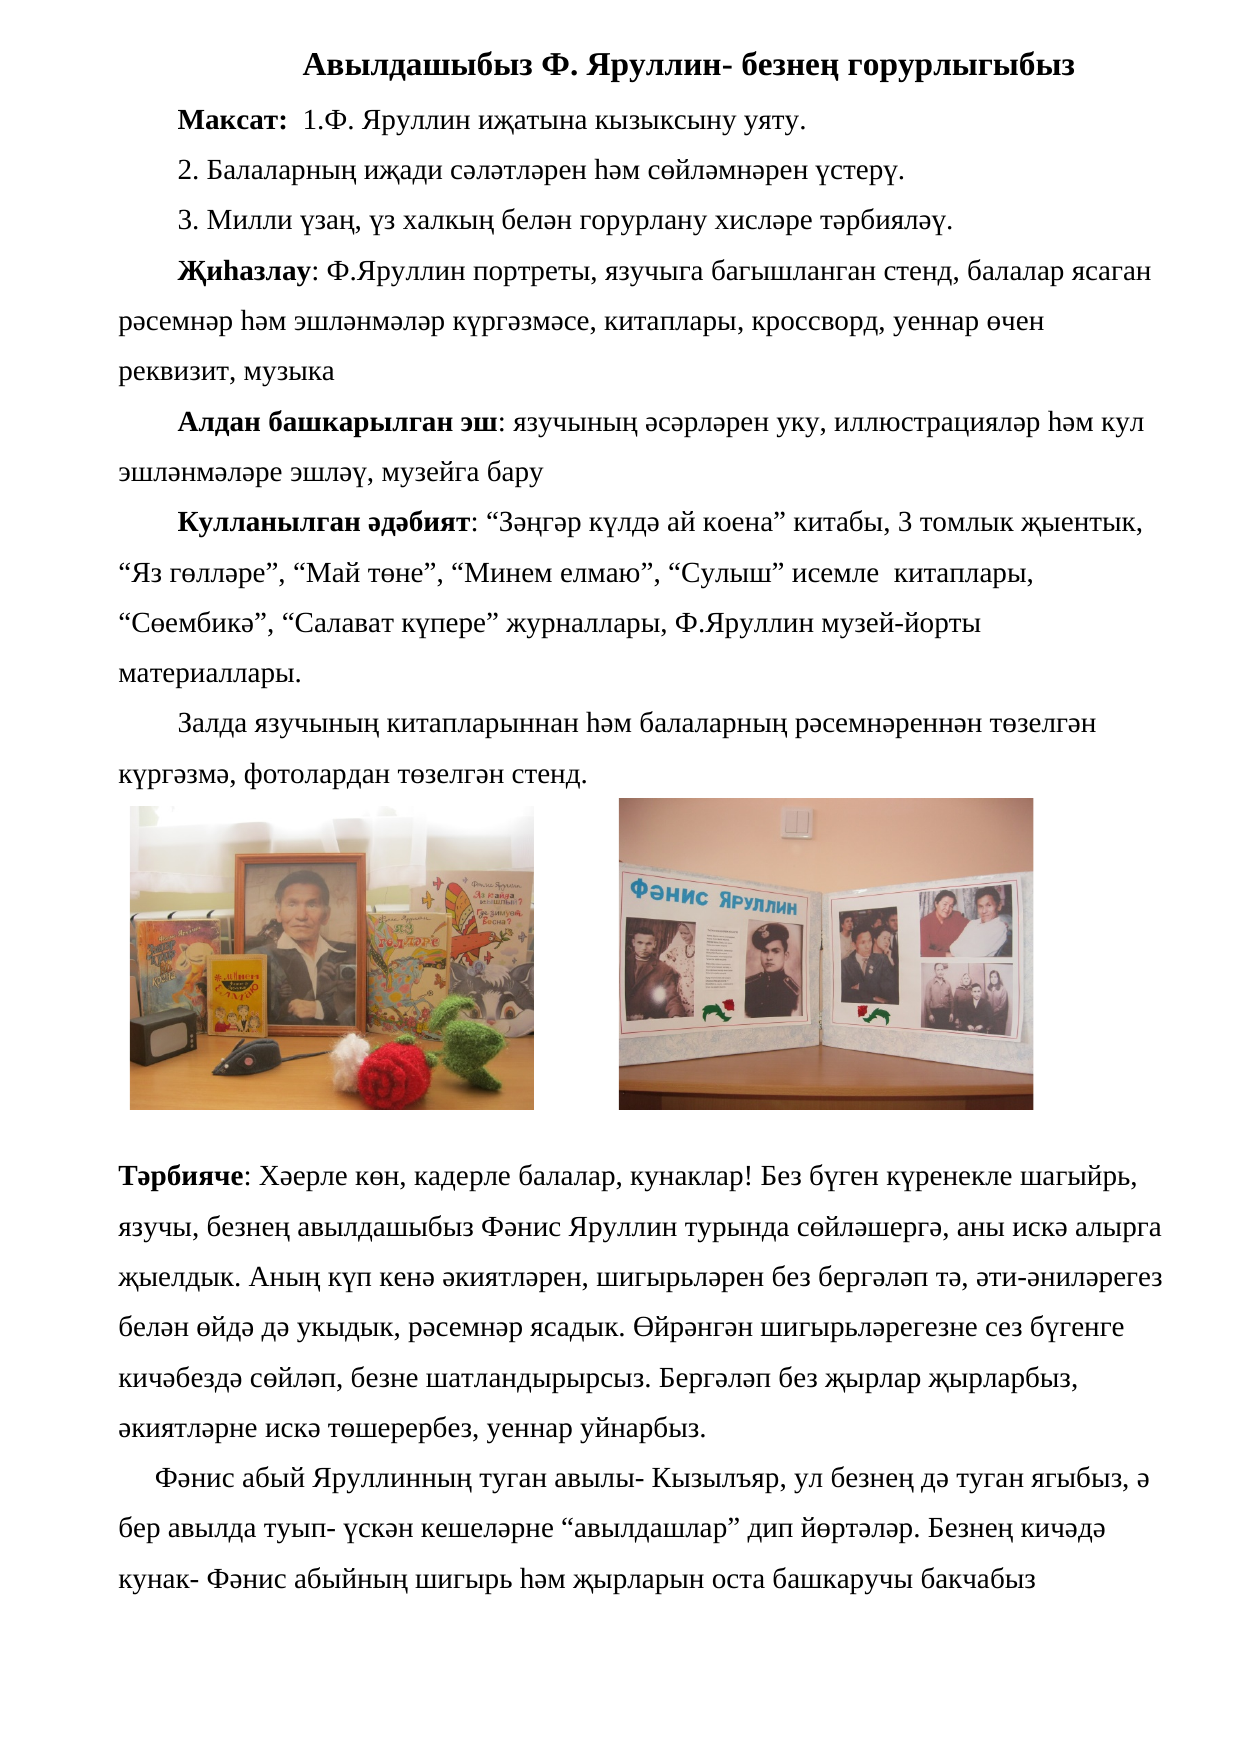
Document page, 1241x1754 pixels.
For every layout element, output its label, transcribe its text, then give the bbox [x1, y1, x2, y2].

text Максат: 1.Ф. Яруллин иҗатына кызыксыну уяту. [177, 102, 1167, 135]
text 3. Милли үзаң, үз халкың белән горурлану хисләре тәрбияләү. [177, 202, 1167, 236]
text Авылдашыбыз Ф. Яруллин- безнең горурлыгыбыз [177, 44, 1167, 83]
text Җиһазлау: Ф.Яруллин портреты, язучыга багышланган стенд, балалар ясаган рәсемнәр һәм эшләнмәләр күргәзмәсе, китаплары, кроссворд, уеннар өчен реквизит, музыка [118, 253, 1167, 387]
text 2. Балаларның иҗади сәләтләрен һәм сөйләмнәрен үстерү. [177, 152, 1167, 186]
picture [618, 798, 1034, 1110]
text Алдан башкарылган эш: язучының әсәрләрен уку, иллюстрацияләр һәм кул эшләнмәләре эшләү, музейга бару [118, 404, 1167, 488]
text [118, 1158, 1167, 1594]
text Залда язучының китапларыннан һәм балаларның рәсемнәреннән төзелгән күргәзмә, фотолардан төзелгән стенд. [118, 706, 1167, 789]
text Кулланылган әдәбият: “Зәңгәр күлдә ай коена” китабы, 3 томлык җыентык, “Яз гөлләре”, “Май төне”, “Минем елмаю”, “Сулыш” исемле китаплары, “Сөембикә”, “Салават күпере” журналлары, Ф.Яруллин музей-йорты материаллары. [118, 504, 1167, 689]
picture [129, 806, 534, 1110]
